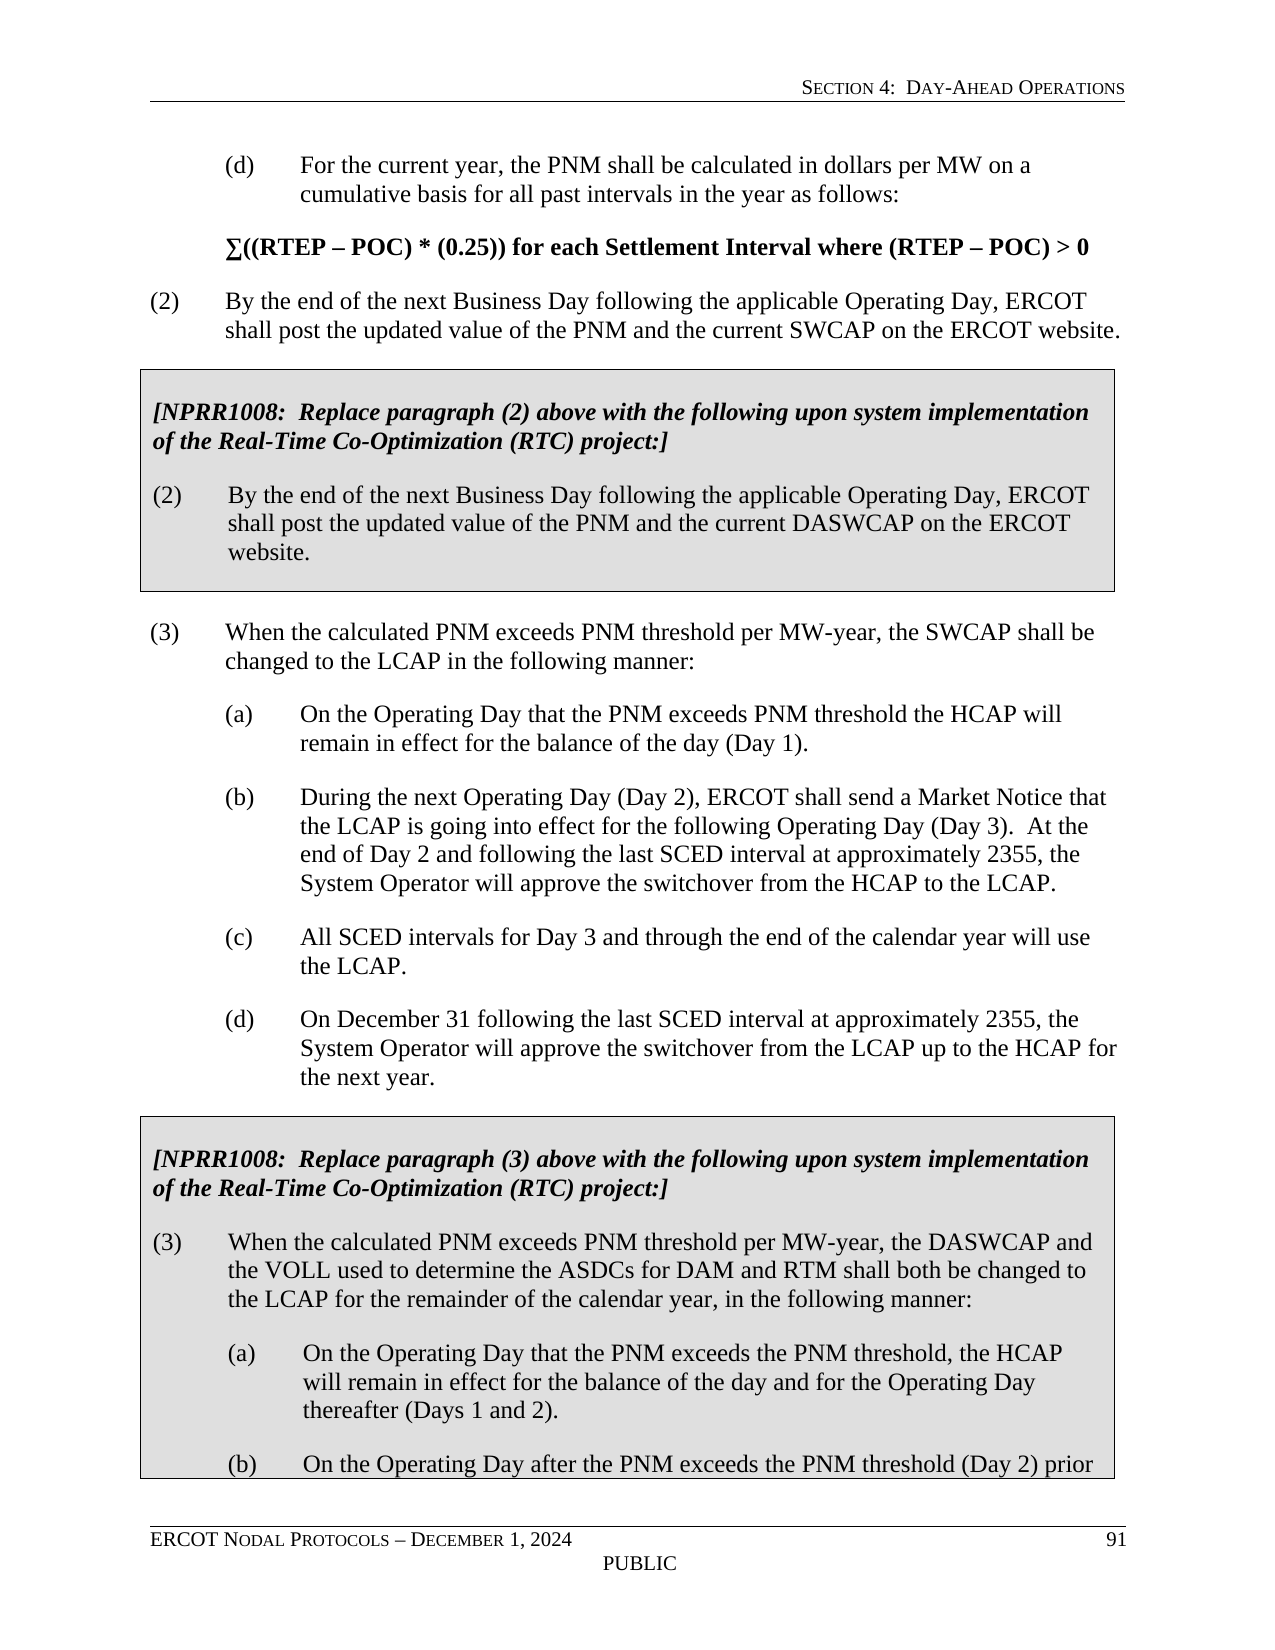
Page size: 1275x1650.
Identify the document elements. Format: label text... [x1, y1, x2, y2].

text (a) On the Operating Day that the PNM exceeds PNM threshold the HCAP will remain in effect for the balance of the day (Day 1). [225, 699, 1125, 757]
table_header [141, 1117, 1114, 1478]
text (3) When the calculated PNM exceeds PNM threshold per MW-year, the SWCAP shall be changed to the LCAP in the following manner: [150, 617, 1125, 674]
text ∑((RTEP – POC) * (0.25)) for each Settlement Interval where (RTEP – POC) > 0 [225, 232, 1125, 261]
text (c) All SCED intervals for Day 3 and through the end of the calendar year will use the LCAP. [225, 922, 1125, 979]
text (2) By the end of the next Business Day following the applicable Operating Day, ERCOT shall post the updated value of the PNM and the current SWCAP on the ERCOT website. [150, 286, 1125, 344]
table_header [NPRR1008: Replace paragraph (2) above with the following upon system implementation of the Real-Time Co-Optimization (RTC) project:] (2) By the end of the next Business Day following the applicable Operating Day, ERCOT shall post the updated value of the PNM and the current DASWCAP on the ERCOT website. [141, 370, 1114, 591]
text (b) During the next Operating Day (Day 2), ERCOT shall send a Market Notice that the LCAP is going into effect for the following Operating Day (Day 3). At the end of Day 2 and following the last SCED interval at approximately 2355, the System Operator will approve the switchover from the HCAP to the LCAP. [225, 782, 1125, 897]
text (d) On December 31 following the last SCED interval at approximately 2355, the System Operator will approve the switchover from the LCAP up to the HCAP for the next year. [225, 1004, 1125, 1091]
text (d) For the current year, the PNM shall be calculated in dollars per MW on a cumulative basis for all past intervals in the year as follows: [225, 150, 1125, 207]
